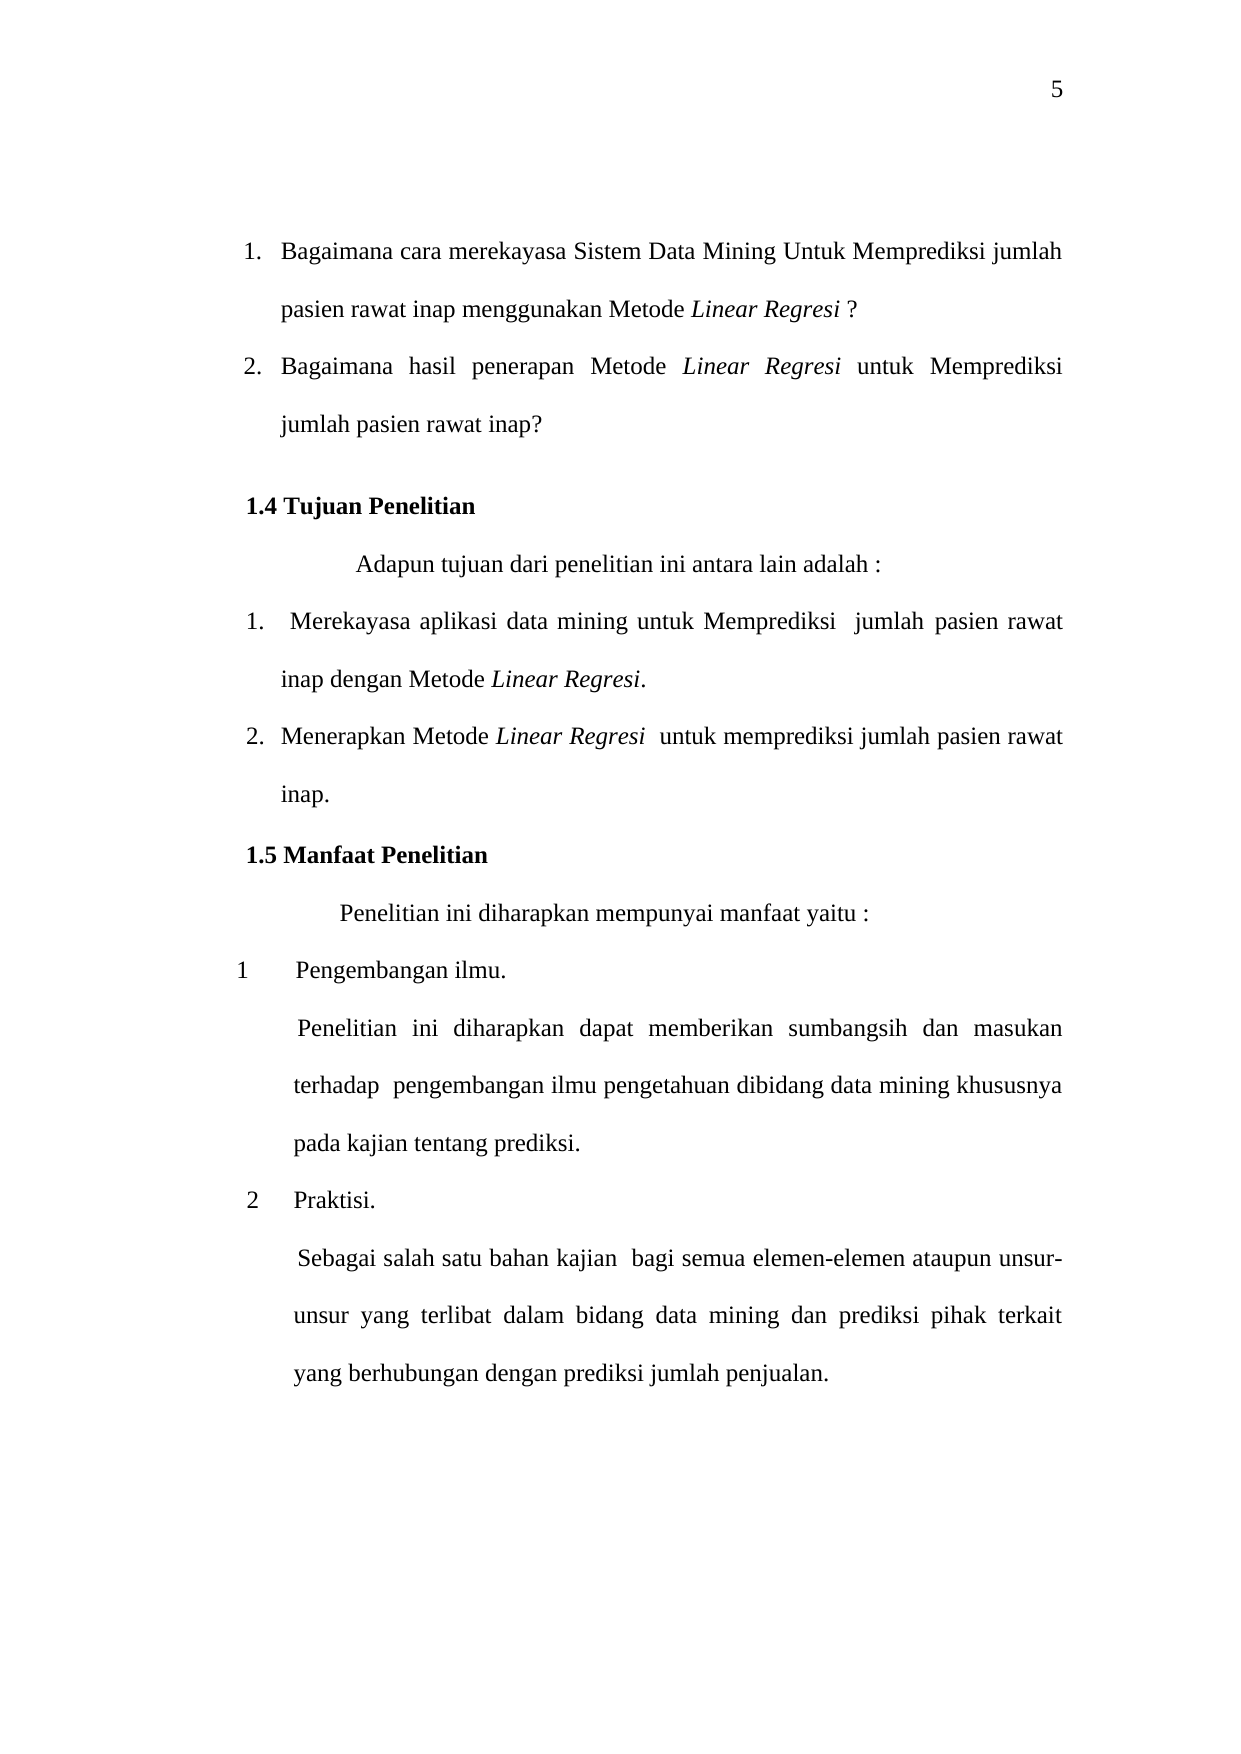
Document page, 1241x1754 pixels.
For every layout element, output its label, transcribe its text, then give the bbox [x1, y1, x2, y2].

subtitle Tujuan Penelitian [246, 491, 1063, 520]
text Penelitian ini diharapkan dapat memberikan sumbangsih dan masukan terhadap pengembangan ilmu pengetahuan dibidang data mining khususnya pada kajian tentang prediksi. [293, 1013, 1063, 1157]
list Merekayasa aplikasi data mining untuk Memprediksi jumlah pasien rawat inap dengan Metode Linear Regresi. [246, 606, 1063, 692]
list Menerapkan Metode Linear Regresi untuk memprediksi jumlah pasien rawat inap. [246, 721, 1063, 807]
subtitle Manfaat Penelitian [246, 840, 1063, 869]
list Bagaimana hasil penerapan Metode Linear Regresi untuk Memprediksi jumlah pasien rawat inap? [243, 351, 1063, 437]
list Adapun tujuan dari penelitian ini antara lain adalah : [295, 549, 1063, 577]
text Penelitian ini diharapkan mempunyai manfaat yaitu : [266, 898, 1063, 927]
text Sebagai salah satu bahan kajian bagi semua elemen-elemen ataupun unsur-unsur yang terlibat dalam bidang data mining dan prediksi pihak terkait yang berhubungan dengan prediksi jumlah penjualan. [293, 1243, 1063, 1387]
list Pengembangan ilmu. [236, 955, 1063, 984]
list Praktisi. [246, 1185, 1063, 1214]
list Bagaimana cara merekayasa Sistem Data Mining Untuk Memprediksi jumlah pasien rawat inap menggunakan Metode Linear Regresi ? [243, 236, 1063, 322]
